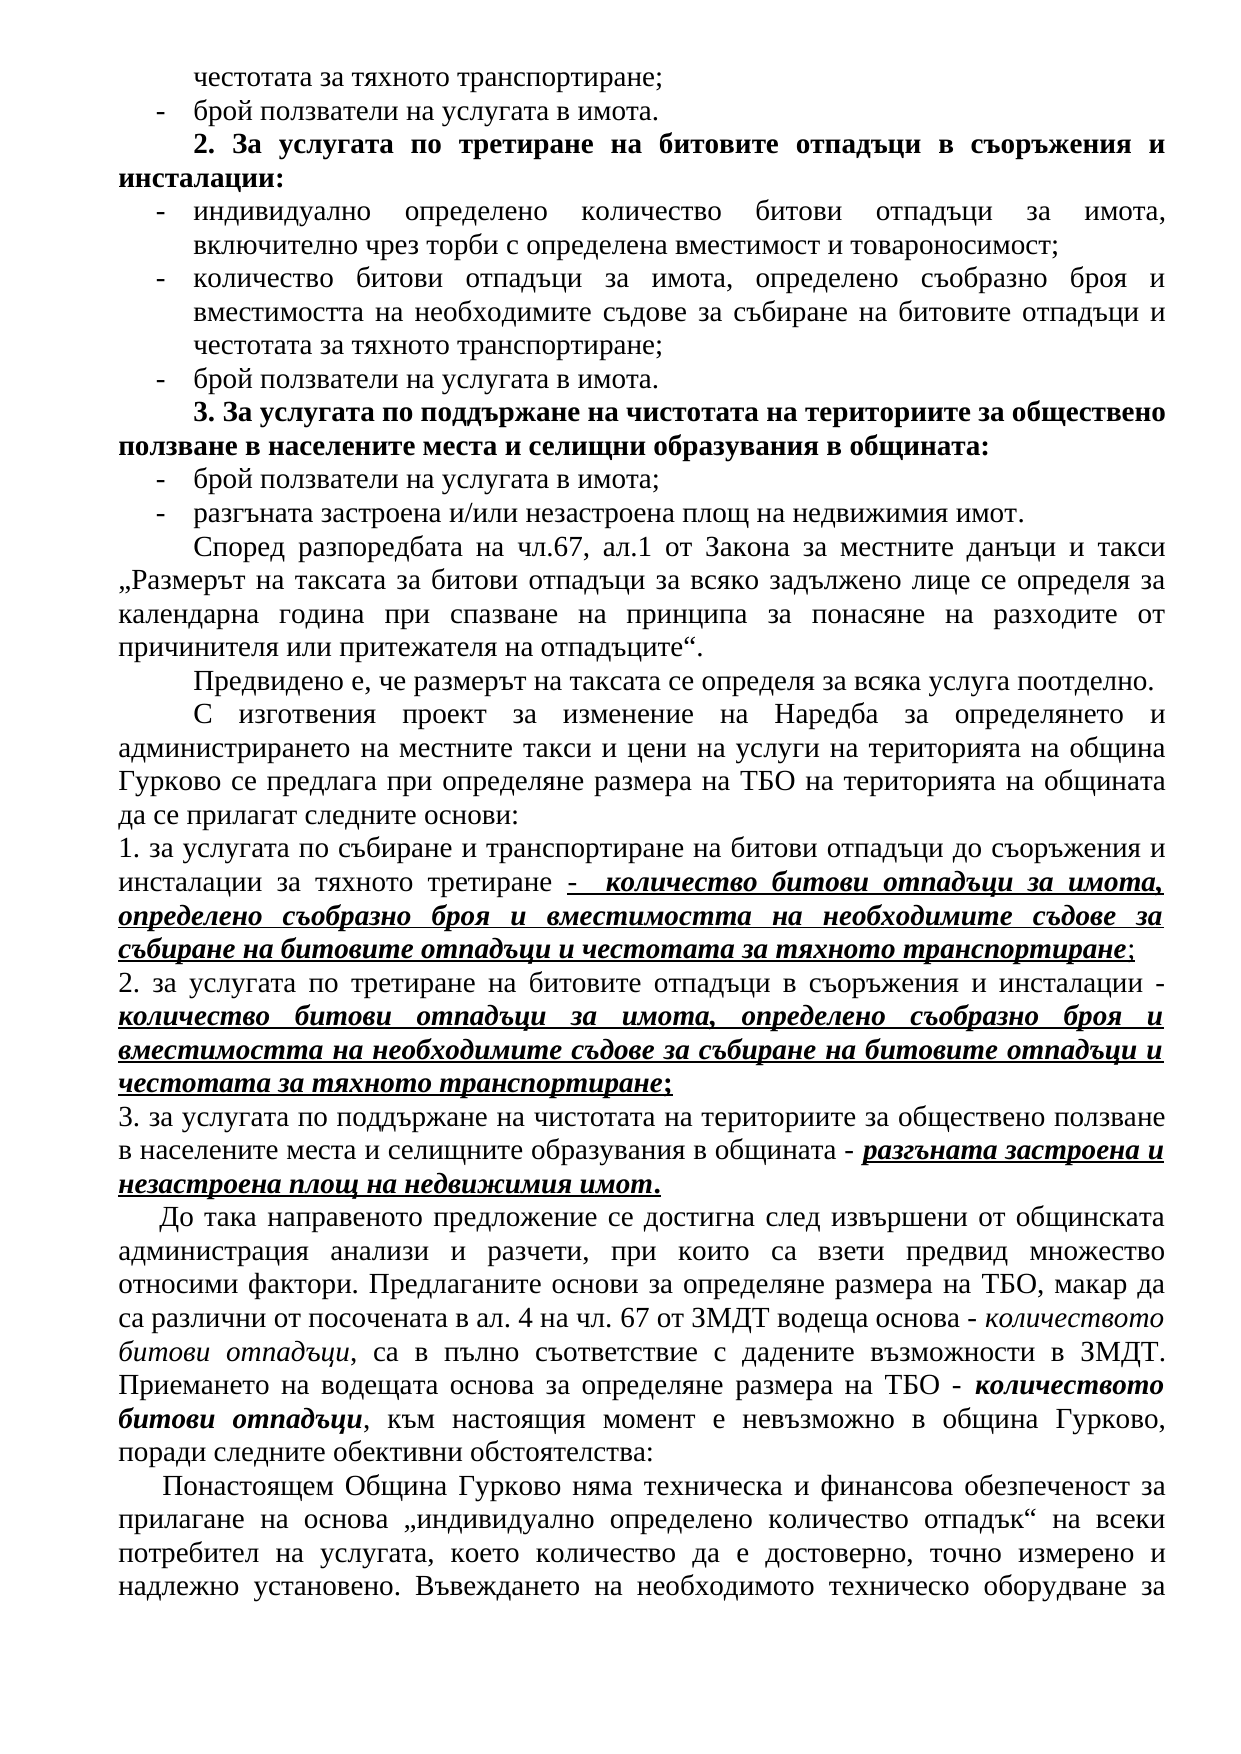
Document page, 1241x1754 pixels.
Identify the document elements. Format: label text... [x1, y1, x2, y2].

text 2. за услугата по третиране на битовите отпадъци в съоръжения и инсталации - количество битови отпадъци за имота, определено съобразно броя и вместимостта на необходимите съдове за събиране на битовите отпадъци и честотата за тяхното транспортиране; [118, 965, 1167, 1099]
text Според разпоредбата на чл.67, ал.1 от Закона за местните данъци и такси „Размерът на таксата за битови отпадъци за всяко задължено лице се определя за календарна година при спазване на принципа за понасяне на разходите от причинителя или притежателя на отпадъците“. [118, 529, 1167, 663]
list брой ползватели на услугата в имота. [156, 93, 1167, 126]
list индивидуално определено количество битови отпадъци за имота, включително чрез торби с определена вместимост и товароносимост; [156, 193, 1167, 260]
list брой ползватели на услугата в имота; [156, 462, 1167, 495]
text С изготвения проект за изменение на Наредба за определянето и администрирането на местните такси и цени на услуги на територията на община Гурково се предлага при определяне размера на ТБО на територията на общината да се прилагат следните основи: [118, 696, 1167, 831]
text 3. За услугата по поддържане на чистотата на териториите за обществено [118, 394, 1167, 428]
text 1. за услугата по събиране и транспортиране на битови отпадъци до съоръжения и инсталации за тяхното третиране - количество битови отпадъци за имота, определено съобразно броя и вместимостта на необходимите съдове за събиране на битовите отпадъци и честотата за тяхното транспортиране; [118, 831, 1167, 965]
text 2. За услугата по третиране на битовите отпадъци в съоръжения и инсталации: [118, 126, 1167, 193]
text ползване в населените места и селищни образувания в общината: [118, 428, 1167, 462]
list разгъната застроена и/или незастроена площ на недвижимия имот. [156, 495, 1167, 529]
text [118, 1468, 1167, 1602]
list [156, 59, 1167, 93]
text Предвидено е, че размерът на таксата се определя за всяка услуга поотделно. [118, 663, 1167, 696]
list брой ползватели на услугата в имота. [156, 361, 1167, 394]
text До така направеното предложение се достигна след извършени от общинската администрация анализи и разчети, при които са взети предвид множество относими фактори. Предлаганите основи за определяне размера на ТБО, макар да са различни от посочената в ал. 4 на чл. 67 от ЗМДТ водеща основа - количеството битови отпадъци, са в пълно съответствие с дадените възможности в ЗМДТ. Приемането на водещата основа за определяне размера на ТБО - количеството битови отпадъци, към настоящия момент е невъзможно в община Гурково, поради следните обективни обстоятелства: [118, 1199, 1167, 1468]
text 3. за услугата по поддържане на чистотата на териториите за обществено ползване в населените места и селищните образувания в общината - разгъната застроена и незастроена площ на недвижимия имот. [118, 1099, 1167, 1199]
